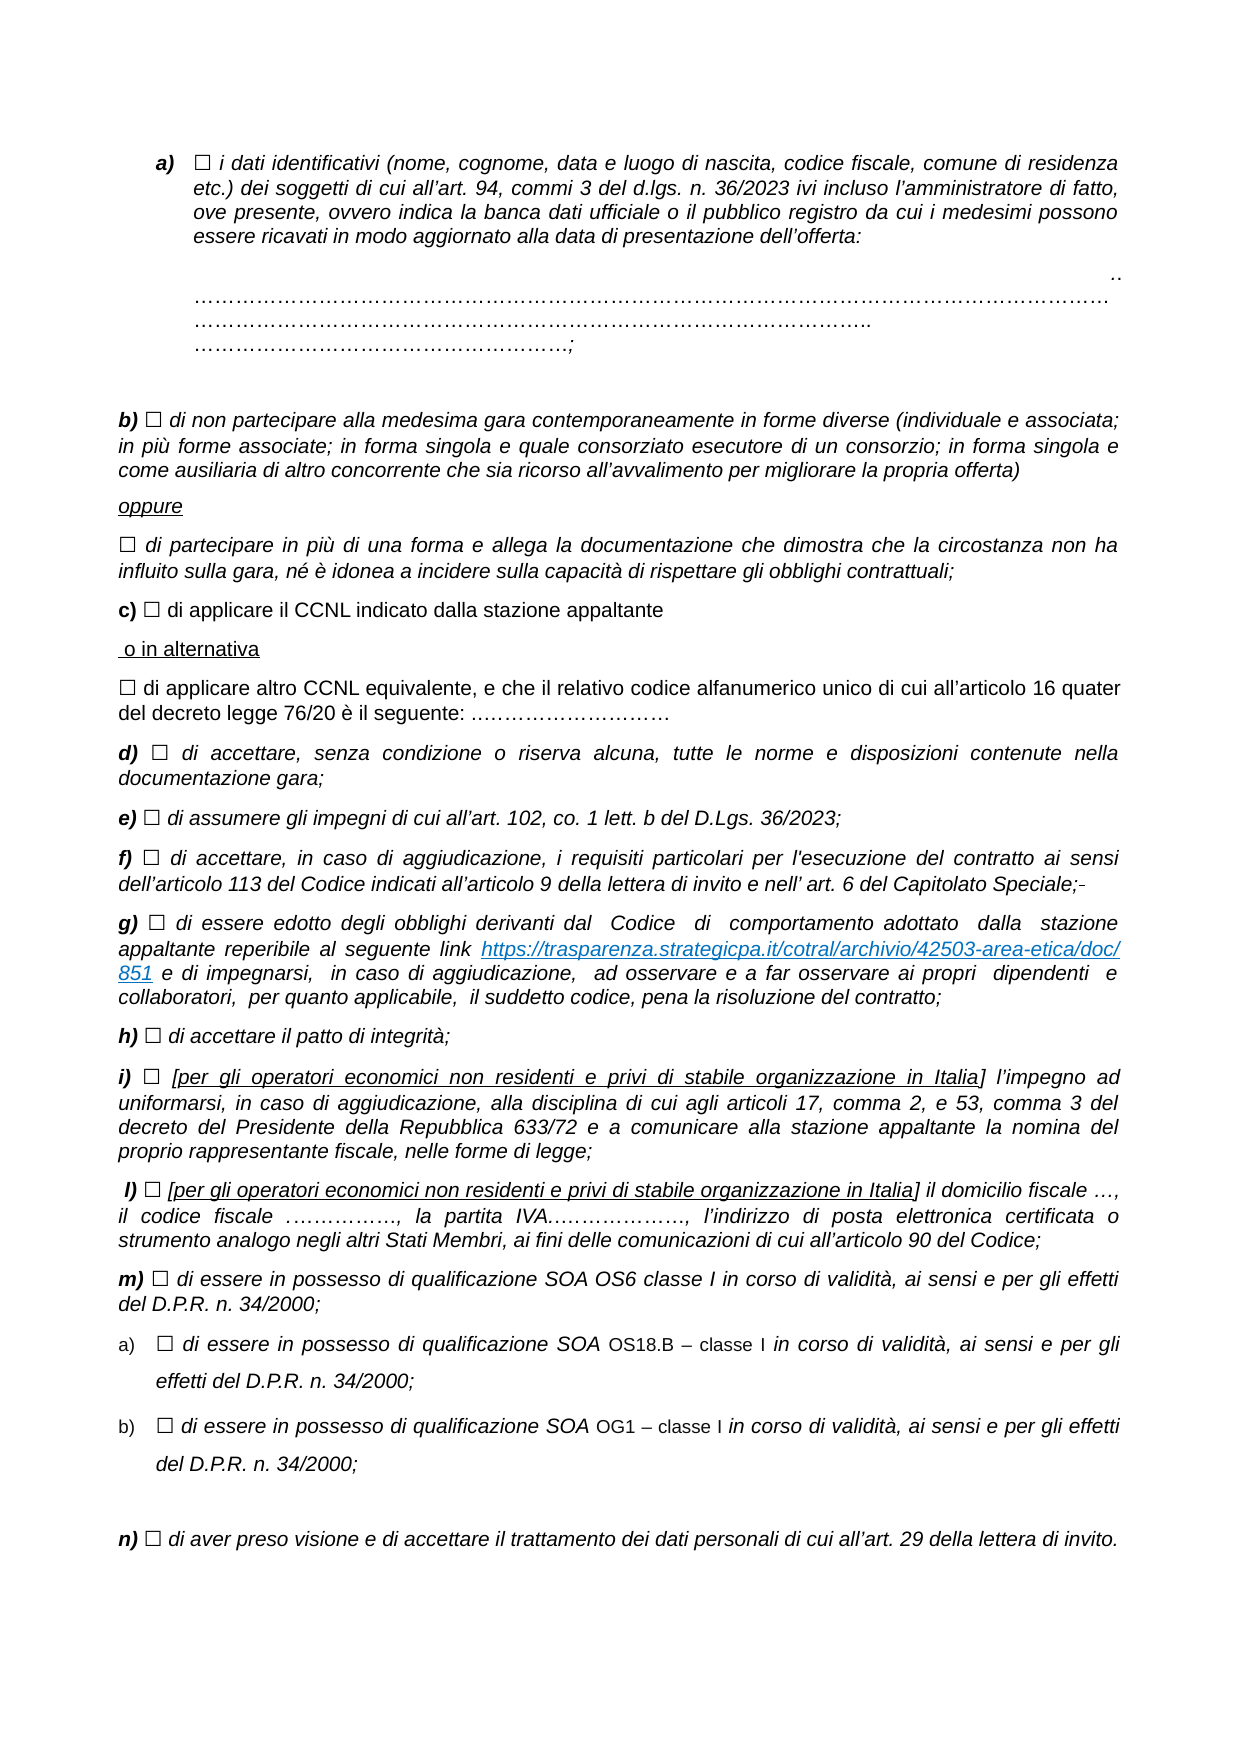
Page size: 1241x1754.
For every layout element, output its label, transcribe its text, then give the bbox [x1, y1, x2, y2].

text c) di applicare il CCNL indicato dalla stazione appaltante [118, 595, 1122, 624]
text o in alternativa [118, 636, 1122, 660]
text i) [per gli operatori economici non residenti e privi di stabile organizzazione in Italia] l’impegno ad uniformarsi, in caso di aggiudicazione, alla disciplina di cui agli articoli 17, comma 2, e 53, comma 3 del decreto del Presidente della Repubblica 633/72 e a comunicare alla stazione appaltante la nomina del proprio rappresentante fiscale, nelle forme di legge; [118, 1062, 1122, 1162]
list i dati identificativi (nome, cognome, data e luogo di nascita, codice fiscale, comune di residenza etc.) dei soggetti di cui all’art. 94, commi 3 del d.lgs. n. 36/2023 ivi incluso l’amministratore di fatto, ove presente, ovvero indica la banca dati ufficiale o il pubblico registro da cui i medesimi possono essere ricavati in modo aggiornato alla data di presentazione dell’offerta: [156, 148, 1122, 248]
text b) di non partecipare alla medesima gara contemporaneamente in forme diverse (individuale e associata; in più forme associate; in forma singola e quale consorziato esecutore di un consorzio; in forma singola e come ausiliaria di altro concorrente che sia ricorso all’avvalimento per migliorare la propria offerta) [118, 405, 1122, 482]
text m) di essere in possesso di qualificazione SOA OS6 classe I in corso di validità, ai sensi e per gli effetti del D.P.R. n. 34/2000; [118, 1264, 1122, 1316]
text di applicare altro CCNL equivalente, e che il relativo codice alfanumerico unico di cui all’articolo 16 quater del decreto legge 76/20 è il seguente: . [118, 673, 1122, 725]
text g) di essere edotto degli obblighi derivanti dal Codice di comportamento adottato dalla stazione appaltante reperibile al seguente link https://trasparenza.strategicpa.it/cotral/archivio/42503-area-etica/doc/851 e di impegnarsi, in caso di aggiudicazione, ad osservare e a far osservare ai propri dipendenti e collaboratori, per quanto applicabile, il suddetto codice, pena la risoluzione del contratto; [118, 908, 1122, 1009]
list di essere in possesso di qualificazione SOA OS18.B – classe I in corso di validità, ai sensi e per gli effetti del D.P.R. n. 34/2000; [118, 1329, 1122, 1393]
text d) di accettare, senza condizione o riserva alcuna, tutte le norme e disposizioni contenute nella documentazione gara; [118, 738, 1122, 790]
list di essere in possesso di qualificazione SOA OG1 – classe I in corso di validità, ai sensi e per gli effetti del D.P.R. n. 34/2000; [118, 1411, 1122, 1476]
text .; [193, 260, 1122, 356]
text di partecipare in più di una forma e allega la documentazione che dimostra che la circostanza non ha influito sulla gara, né è idonea a incidere sulla capacità di rispettare gli obblighi contrattuali; [118, 531, 1122, 583]
text l) [per gli operatori economici non residenti e privi di stabile organizzazione in Italia] il domicilio fiscale …, il codice fiscale ., la partita IVA., l’indirizzo di posta elettronica certificata o strumento analogo negli altri Stati Membri, ai fini delle comunicazioni di cui all’articolo 90 del Codice; [118, 1175, 1122, 1251]
text n) di aver preso visione e di accettare il trattamento dei dati personali di cui all’art. 29 della lettera di invito. [118, 1524, 1122, 1553]
text oppure [118, 494, 1122, 518]
text f) di accettare, in caso di aggiudicazione, i requisiti particolari per l'esecuzione del contratto ai sensi dell’articolo 113 del Codice indicati all’articolo 9 della lettera di invito e nell’ art. 6 del Capitolato Speciale; [118, 843, 1122, 896]
text e) di assumere gli impegni di cui all’art. 102, co. 1 lett. b del D.Lgs. 36/2023; [118, 803, 1122, 831]
text h) di accettare il patto di integrità; [118, 1021, 1122, 1050]
